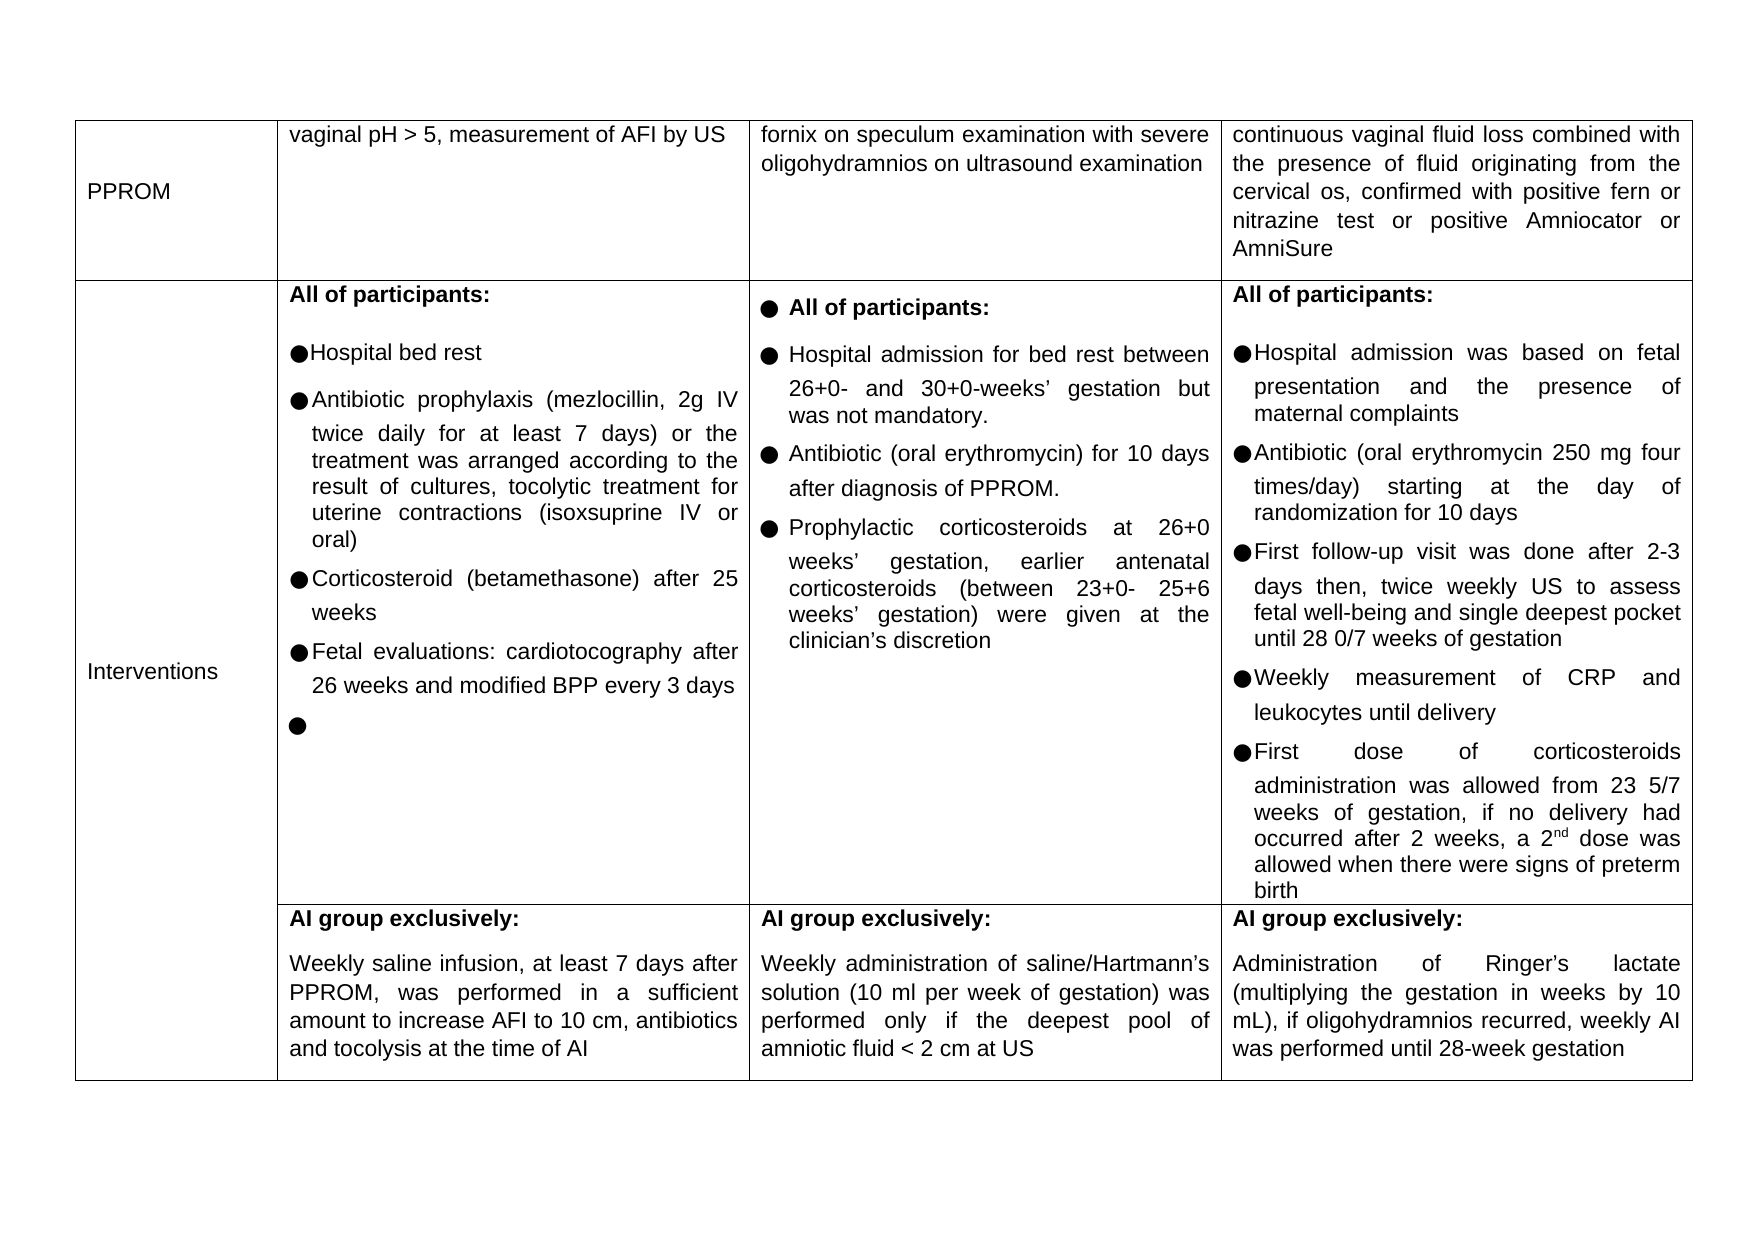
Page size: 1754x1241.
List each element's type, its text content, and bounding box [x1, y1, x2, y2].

table_cell Interventions [76, 281, 277, 1080]
table_cell AI group exclusively: Administration of Ringer’s lactate (multiplying the gestation in weeks by 10 mL), if oligohydramnios recurred, weekly AI was performed until 28-week gestation [1222, 905, 1692, 1080]
table_cell AI group exclusively: Weekly saline infusion, at least 7 days after PPROM, was performed in a sufficient amount to increase AFI to 10 cm, antibiotics and tocolysis at the time of AI [278, 905, 749, 1080]
table_cell Diagnosis of PPROM [76, 121, 277, 280]
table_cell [750, 121, 1221, 280]
table_cell AI group exclusively: Weekly administration of saline/Hartmann’s solution (10 ml per week of gestation) was performed only if the deepest pool of amniotic fluid < 2 cm at US [750, 905, 1221, 1080]
table_cell All of participants: Hospital admission for bed rest between 26+0- and 30+0-weeks’ gestation but was not mandatory. Antibiotic (oral erythromycin) for 10 days after diagnosis of PPROM. Prophylactic corticosteroids at 26+0 weeks’ gestation, earlier antenatal corticosteroids (between 23+0- 25+6 weeks’ gestation) were given at the clinician’s discretion [750, 281, 1221, 904]
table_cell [1222, 121, 1692, 280]
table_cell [278, 121, 749, 280]
table_cell All of participants: Hospital bed rest Antibiotic prophylaxis (mezlocillin, 2g IV twice daily for at least 7 days) or the treatment was arranged according to the result of cultures, tocolytic treatment for uterine contractions (isoxsuprine IV or oral) Corticosteroid (betamethasone) after 25 weeks Fetal evaluations: cardiotocography after 26 weeks and modified BPP every 3 days [278, 281, 749, 904]
table_cell All of participants: Hospital admission was based on fetal presentation and the presence of maternal complaints Antibiotic (oral erythromycin 250 mg four times/day) starting at the day of randomization for 10 days First follow-up visit was done after 2-3 days then, twice weekly US to assess fetal well-being and single deepest pocket until 28 0/7 weeks of gestation Weekly measurement of CRP and leukocytes until delivery First dose of corticosteroids administration was allowed from 23 5/7 weeks of gestation, if no delivery had occurred after 2 weeks, a 2nd dose was allowed when there were signs of preterm birth [1222, 281, 1692, 904]
